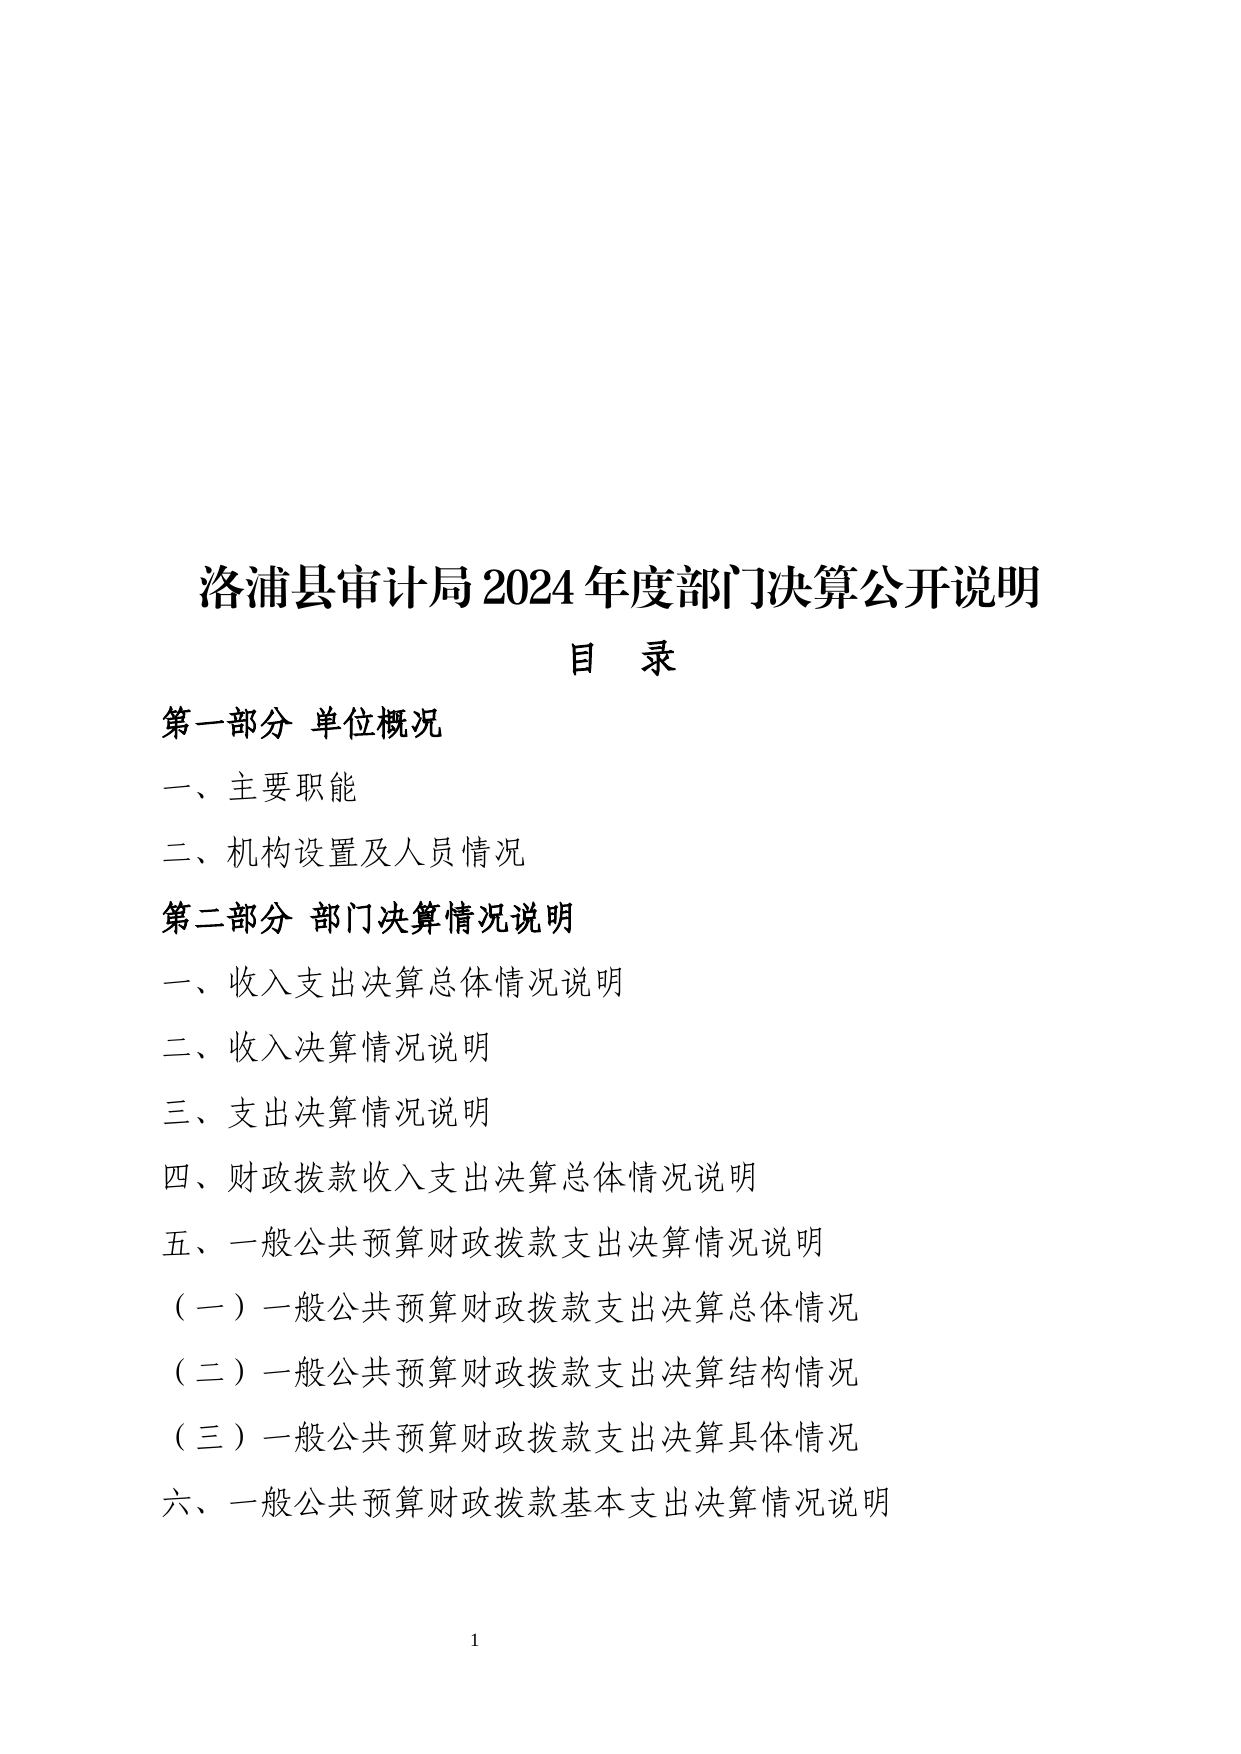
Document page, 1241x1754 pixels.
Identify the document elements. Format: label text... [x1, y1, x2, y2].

text （二）一般公共预算财政拨款支出决算结构情况 [159, 1338, 1081, 1403]
text 二、机构设置及人员情况 [159, 818, 1081, 883]
text 六、一般公共预算财政拨款基本支出决算情况说明 [159, 1468, 1081, 1533]
text 第一部分 单位概况 [159, 688, 1081, 753]
text 三、支出决算情况说明 [159, 1078, 1081, 1143]
text 一、主要职能 [159, 753, 1081, 818]
text （三）一般公共预算财政拨款支出决算具体情况 [159, 1403, 1081, 1468]
text （一）一般公共预算财政拨款支出决算总体情况 [159, 1273, 1081, 1338]
text 一、收入支出决算总体情况说明 [159, 948, 1081, 1013]
text 第二部分 部门决算情况说明 [159, 883, 1081, 948]
text 四、财政拨款收入支出决算总体情况说明 [159, 1143, 1081, 1208]
text 洛浦县审计局2024年度部门决算公开说明 [159, 558, 1081, 623]
text 二、收入决算情况说明 [159, 1013, 1081, 1078]
text 目 录 [159, 623, 1081, 688]
text 五、一般公共预算财政拨款支出决算情况说明 [159, 1208, 1081, 1273]
